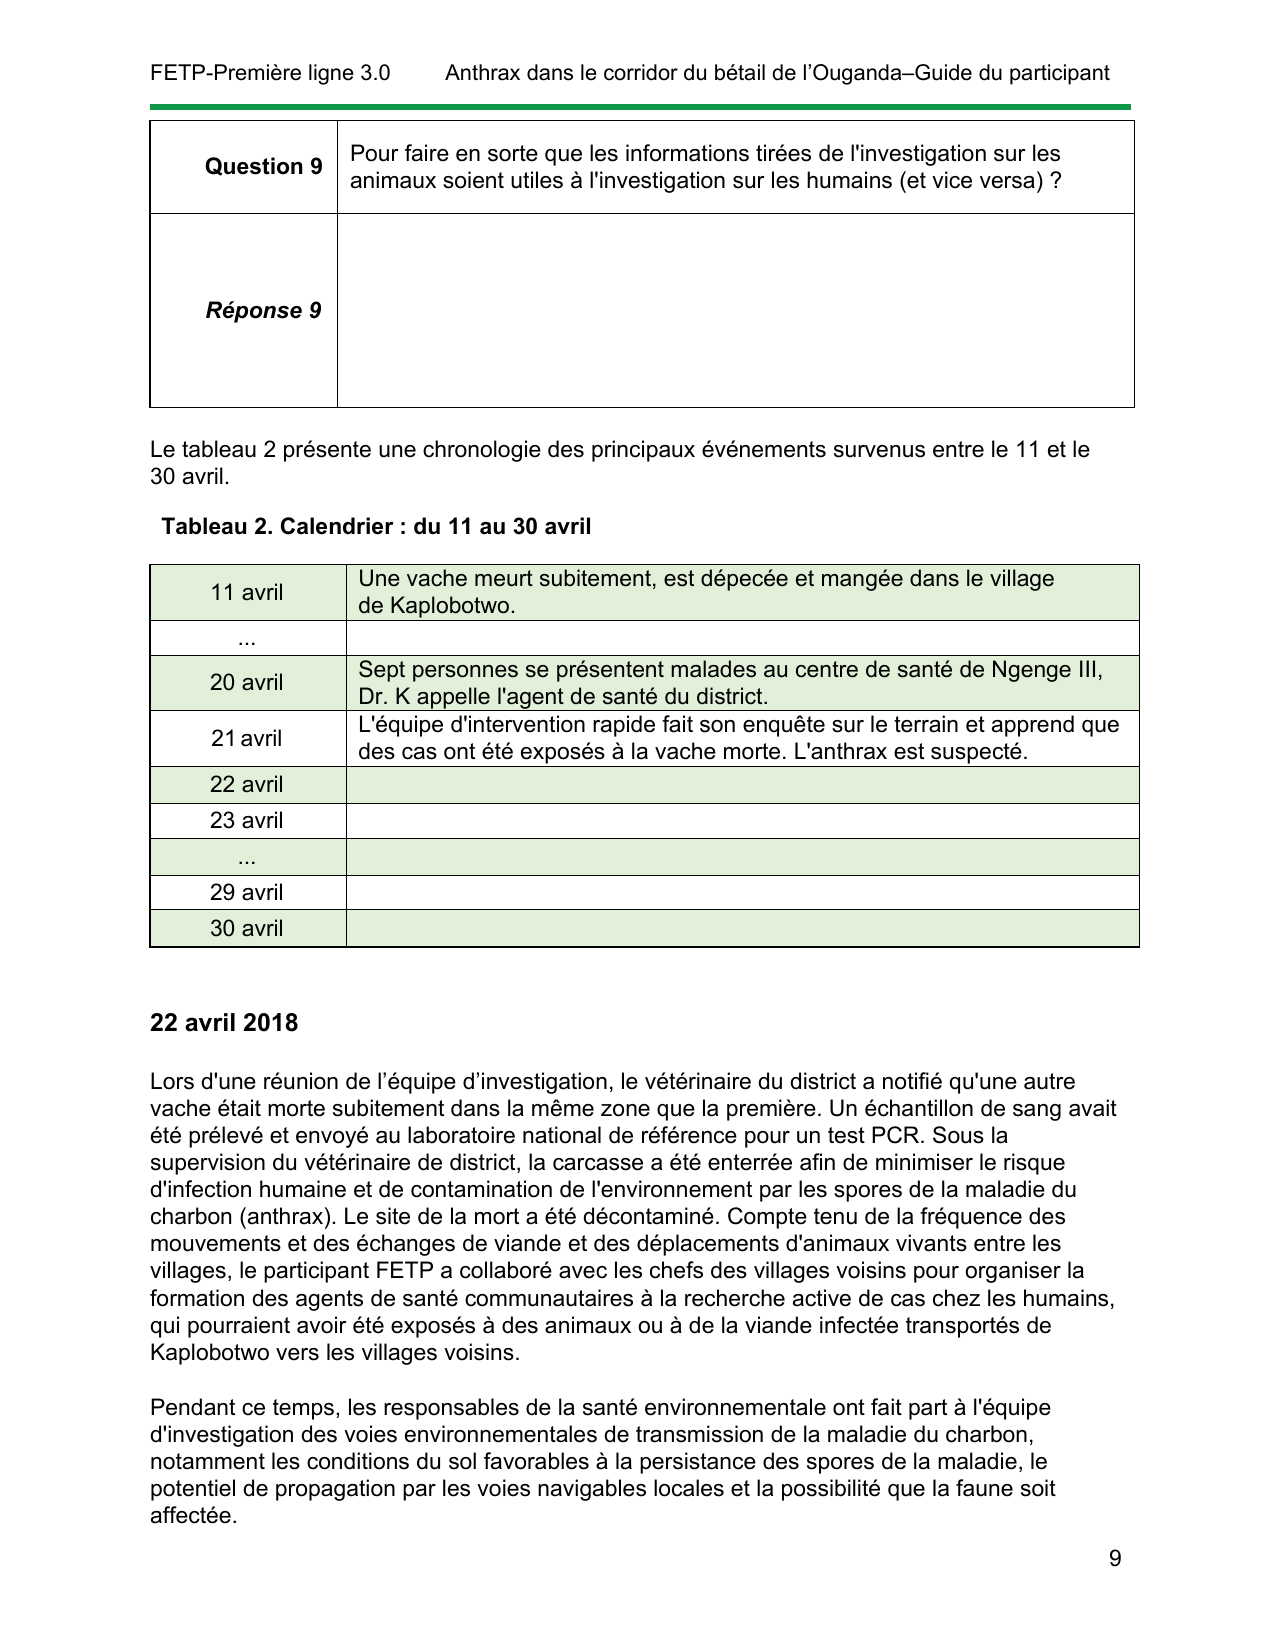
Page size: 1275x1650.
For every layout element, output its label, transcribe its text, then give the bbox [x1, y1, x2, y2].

table_header Tableau 2. Calendrier : du 11 au 30 avril [150, 490, 1139, 564]
table_cell ... [151, 621, 346, 654]
table_cell 11 avril [151, 565, 346, 620]
text Lors d'une réunion de l’équipe d’investigation, le vétérinaire du district a notifié qu'une autre vache était morte subitement dans la même zone que la première. Un échantillon de sang avait été prélevé et envoyé au laboratoire national de référence pour un test PCR. Sous la supervision du vétérinaire de district, la carcasse a été enterrée afin de minimiser le risque d'infection humaine et de contamination de l'environnement par les spores de la maladie du charbon (anthrax). Le site de la mort a été décontaminé. Compte tenu de la fréquence des mouvements et des échanges de viande et des déplacements d'animaux vivants entre les villages, le participant FETP a collaboré avec les chefs des villages voisins pour organiser la formation des agents de santé communautaires à la recherche active de cas chez les humains, qui pourraient avoir été exposés à des animaux ou à de la viande infectée transportés de Kaplobotwo vers les villages voisins. [150, 1068, 1122, 1365]
table_cell 21 avril [151, 711, 346, 766]
table_cell [338, 214, 1134, 407]
table_cell 29 avril [151, 876, 346, 909]
table_header Pour faire en sorte que les informations tirées de l'investigation sur les animaux soient utiles à l'investigation sur les humains (et vice versa) ? [338, 121, 1134, 213]
table_cell [347, 910, 1139, 946]
table_cell [347, 621, 1139, 654]
table_cell [347, 876, 1139, 909]
table_cell ... [151, 839, 346, 875]
table_cell Réponse 9 [151, 214, 337, 407]
table_cell Sept personnes se présentent malades au centre de santé de Ngenge III, Dr. K appelle l'agent de santé du district. [347, 656, 1139, 710]
table_cell [347, 767, 1139, 803]
text Pendant ce temps, les responsables de la santé environnementale ont fait part à l'équipe d'investigation des voies environnementales de transmission de la maladie du charbon, notamment les conditions du sol favorables à la persistance des spores de la maladie, le potentiel de propagation par les voies navigables locales et la possibilité que la faune soit affectée. [150, 1394, 1122, 1529]
table_cell 20 avril [151, 656, 346, 710]
table_cell 30 avril [151, 910, 346, 946]
table_header Question 9 [151, 121, 337, 213]
table_cell L'équipe d'intervention rapide fait son enquête sur le terrain et apprend que des cas ont été exposés à la vache morte. L'anthrax est suspecté. [347, 711, 1139, 766]
table_cell Une vache meurt subitement, est dépecée et mangée dans le village de Kaplobotwo. [347, 565, 1139, 620]
table_cell 22 avril [151, 767, 346, 803]
table_cell [347, 839, 1139, 875]
table_cell 23 avril [151, 804, 346, 838]
table_cell [347, 804, 1139, 838]
text Le tableau 2 présente une chronologie des principaux événements survenus entre le 11 et le 30 avril. [150, 436, 1122, 489]
text 22 avril 2018 [150, 1008, 1122, 1036]
